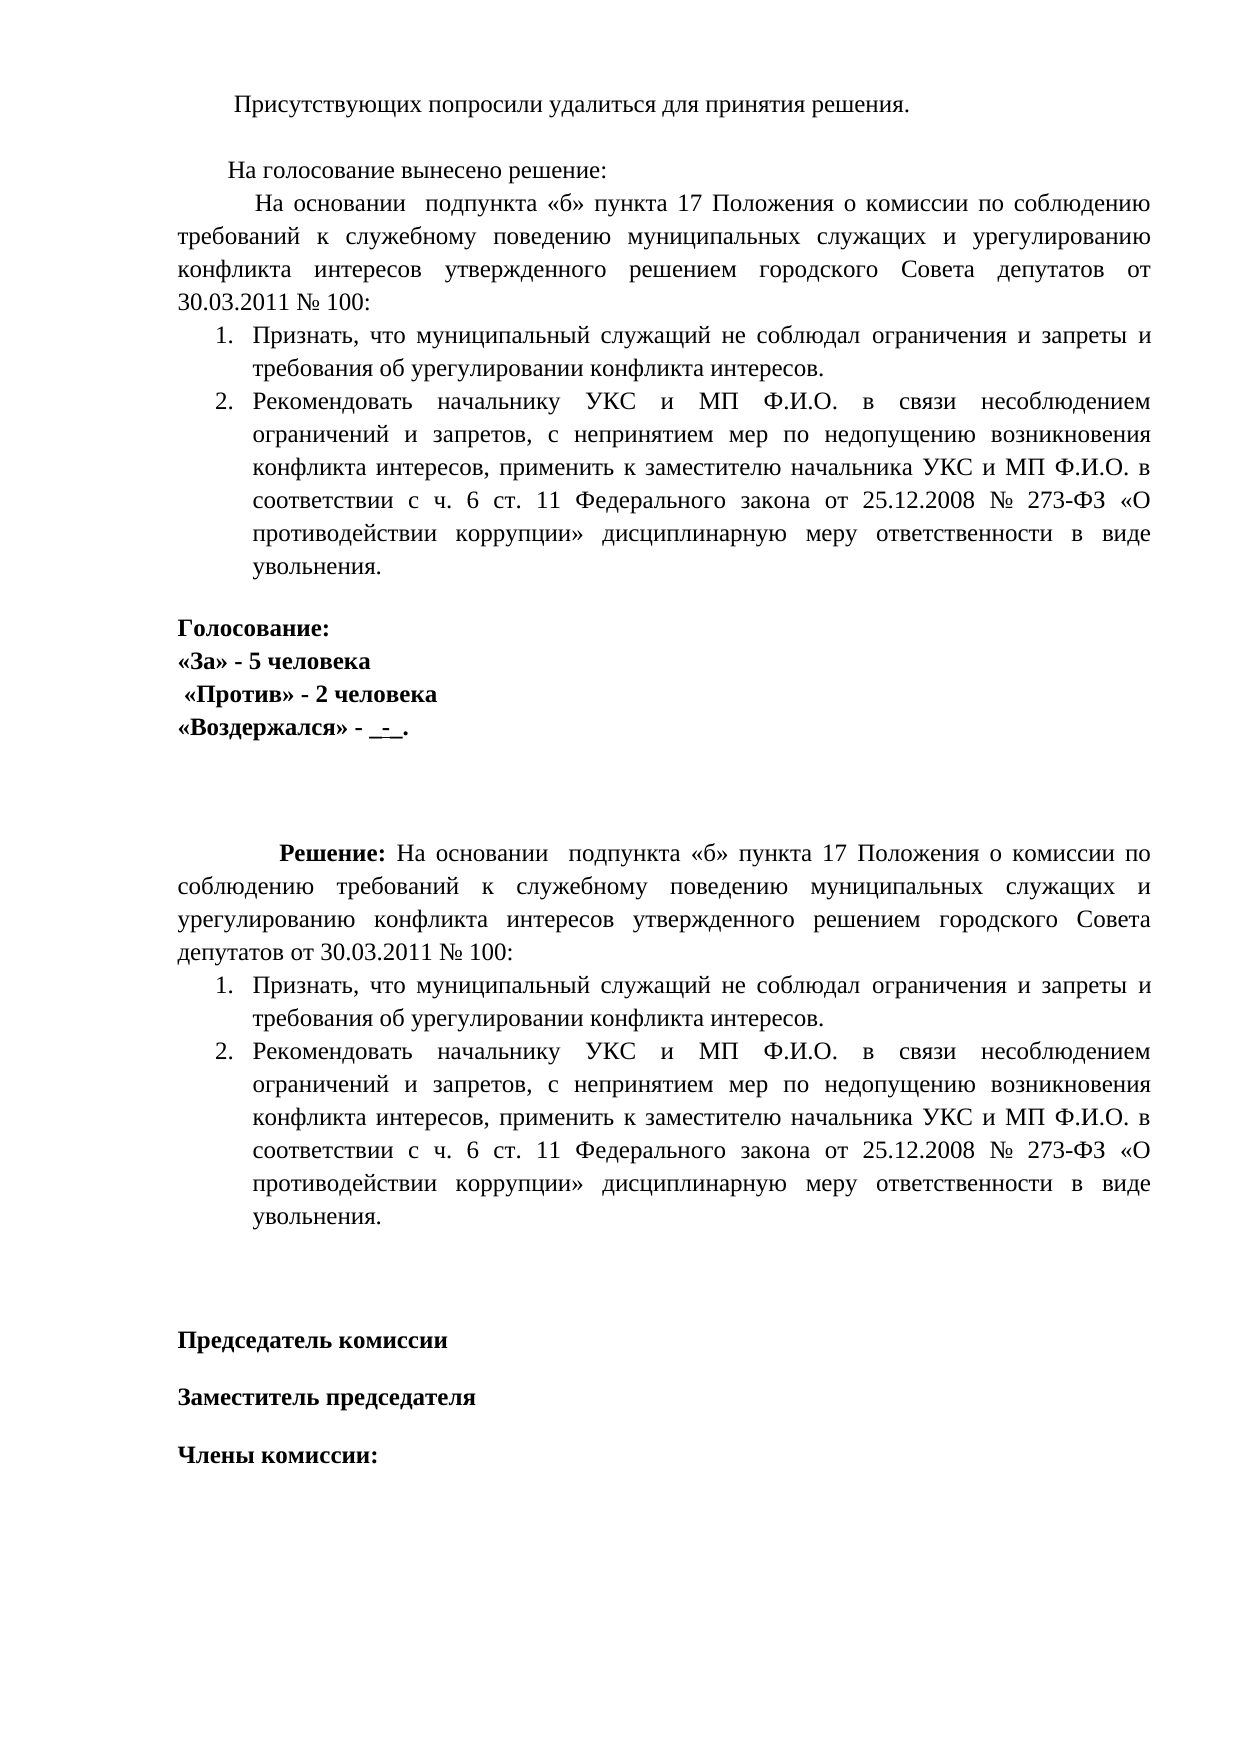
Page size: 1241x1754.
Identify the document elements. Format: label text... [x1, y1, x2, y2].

list Рекомендовать начальнику УКС и МП Ф.И.О. в связи несоблюдением ограничений и запретов, с непринятием мер по недопущению возникновения конфликта интересов, применить к заместителю начальника УКС и МП Ф.И.О. в соответствии с ч. 6 ст. 11 Федерального закона от 25.12.2008 № 273-ФЗ «О противодействии коррупции» дисциплинарную меру ответственности в виде увольнения. [215, 1036, 1152, 1230]
text Решение: На основании подпункта «б» пункта 17 Положения о комиссии по соблюдению требований к служебному поведению муниципальных служащих и урегулированию конфликта интересов утвержденного решением городского Совета депутатов от 30.03.2011 № 100: [177, 838, 1152, 966]
list Рекомендовать начальнику УКС и МП Ф.И.О. в связи несоблюдением ограничений и запретов, с непринятием мер по недопущению возникновения конфликта интересов, применить к заместителю начальника УКС и МП Ф.И.О. в соответствии с ч. 6 ст. 11 Федерального закона от 25.12.2008 № 273-ФЗ «О противодействии коррупции» дисциплинарную меру ответственности в виде увольнения. [215, 386, 1152, 580]
text Заместитель председателя [177, 1382, 1152, 1411]
text Председатель комиссии [177, 1325, 1152, 1353]
text На голосование вынесено решение: [177, 155, 1152, 183]
text На основании подпункта «б» пункта 17 Положения о комиссии по соблюдению требований к служебному поведению муниципальных служащих и урегулированию конфликта интересов утвержденного решением городского Совета депутатов от 30.03.2011 № 100: [177, 188, 1152, 316]
text «Воздержался» - _-_. [177, 712, 1152, 741]
list Признать, что муниципальный служащий не соблюдал ограничения и запреты и требования об урегулировании конфликта интересов. [215, 320, 1152, 382]
text «За» - 5 человека [177, 646, 1152, 674]
text Члены комиссии: [177, 1440, 1152, 1468]
text Присутствующих попросили удалиться для принятия решения. [177, 89, 1152, 117]
text Голосование: [177, 613, 1152, 641]
text «Против» - 2 человека [177, 679, 1152, 707]
list Признать, что муниципальный служащий не соблюдал ограничения и запреты и требования об урегулировании конфликта интересов. [215, 970, 1152, 1032]
